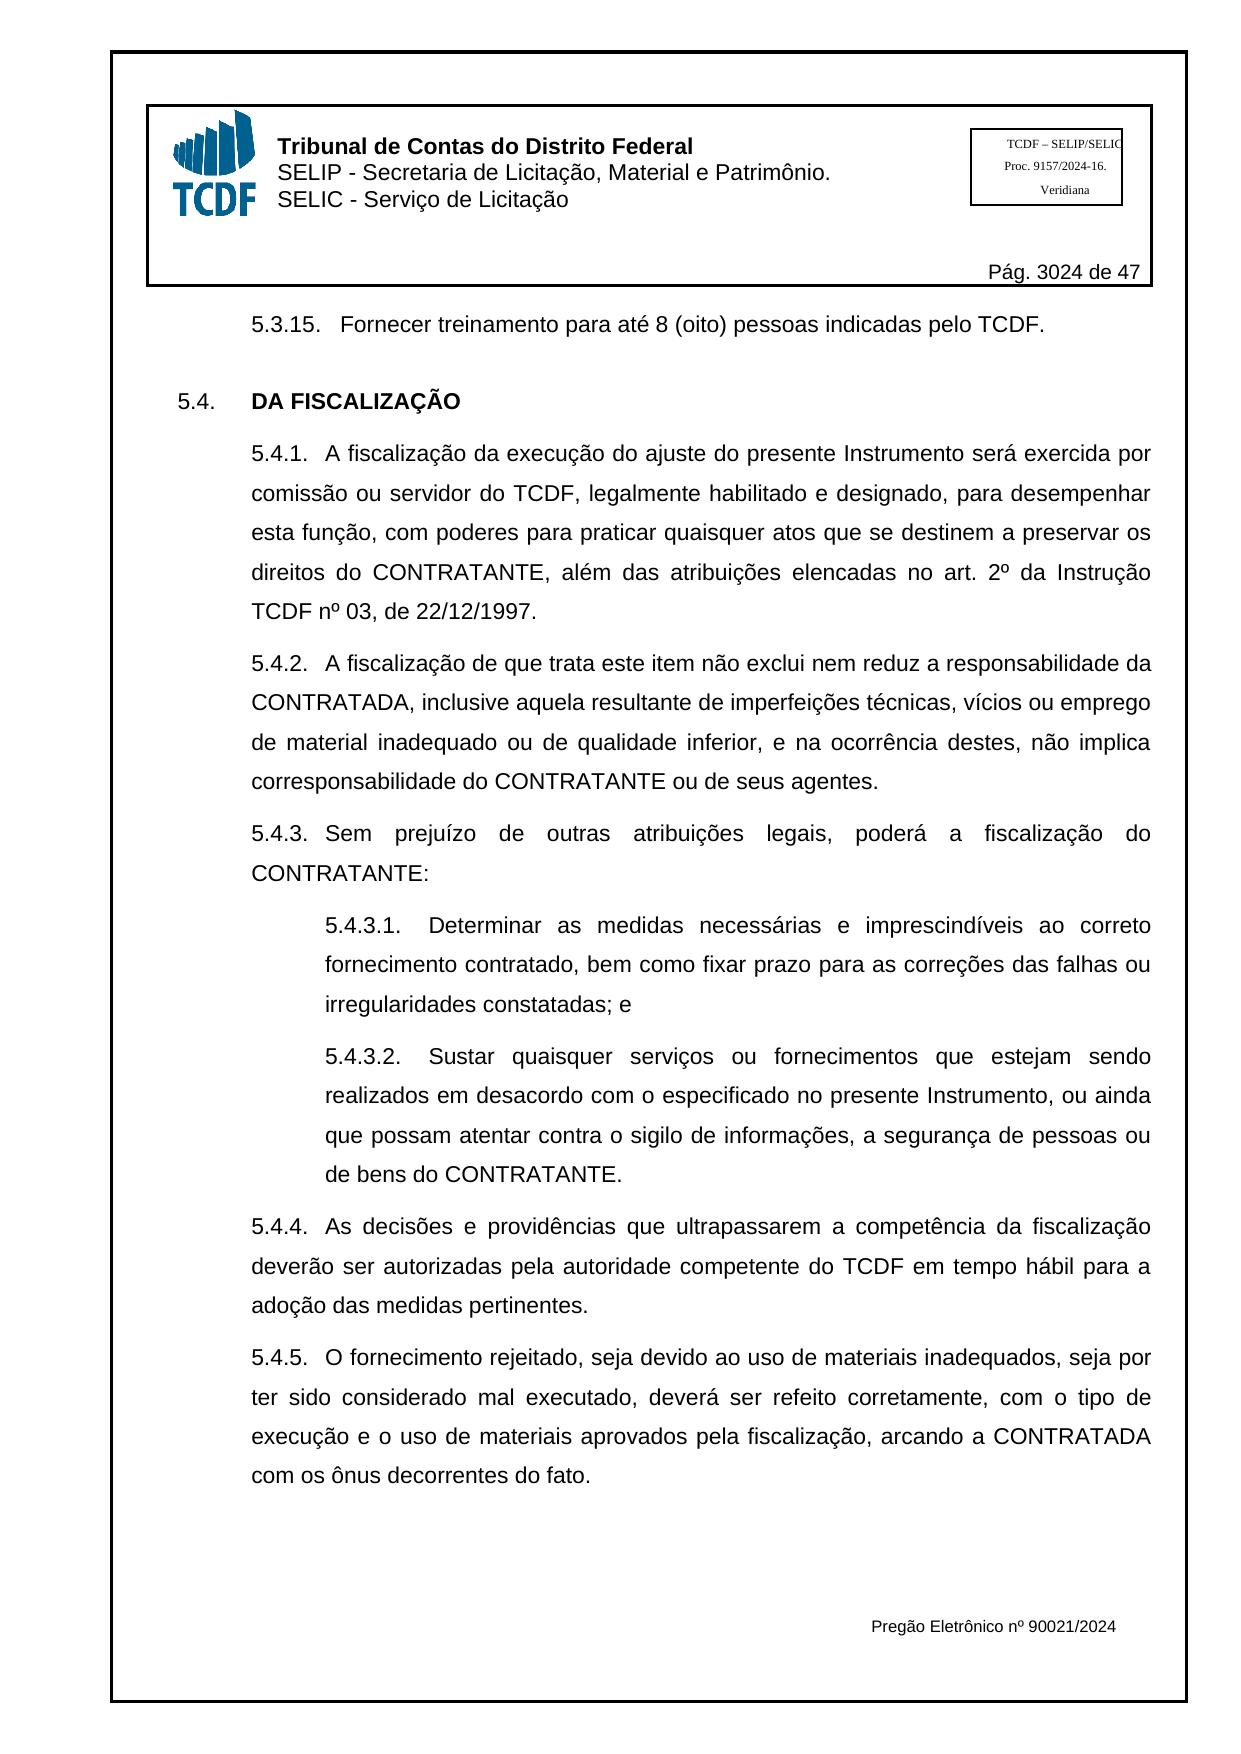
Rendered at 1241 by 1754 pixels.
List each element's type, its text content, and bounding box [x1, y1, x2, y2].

list Fornecer treinamento para até 8 (oito) pessoas indicadas pelo TCDF. [251, 311, 1152, 337]
list DA FISCALIZAÇÃO [177, 388, 1152, 414]
list Determinar as medidas necessárias e imprescindíveis ao correto fornecimento contratado, bem como fixar prazo para as correções das falhas ou irregularidades constatadas; e [325, 912, 1152, 1017]
picture [158, 107, 270, 218]
list As decisões e providências que ultrapassarem a competência da fiscalização deverão ser autorizadas pela autoridade competente do TCDF em tempo hábil para a adoção das medidas pertinentes. [251, 1213, 1152, 1318]
list A fiscalização da execução do ajuste do presente Instrumento será exercida por comissão ou servidor do TCDF, legalmente habilitado e designado, para desempenhar esta função, com poderes para praticar quaisquer atos que se destinem a preservar os direitos do CONTRATANTE, além das atribuições elencadas no art. 2º da Instrução TCDF nº 03, de 22/12/1997. [251, 440, 1152, 624]
list O fornecimento rejeitado, seja devido ao uso de materiais inadequados, seja por ter sido considerado mal executado, deverá ser refeito corretamente, com o tipo de execução e o uso de materiais aprovados pela fiscalização, arcando a CONTRATADA com os ônus decorrentes do fato. [251, 1344, 1152, 1489]
list Sem prejuízo de outras atribuições legais, poderá a fiscalização do CONTRATANTE: [251, 820, 1152, 886]
list Sustar quaisquer serviços ou fornecimentos que estejam sendo realizados em desacordo com o especificado no presente Instrumento, ou ainda que possam atentar contra o sigilo de informações, a segurança de pessoas ou de bens do CONTRATANTE. [325, 1043, 1152, 1187]
list A fiscalização de que trata este item não exclui nem reduz a responsabilidade da CONTRATADA, inclusive aquela resultante de imperfeições técnicas, vícios ou emprego de material inadequado ou de qualidade inferior, e na ocorrência destes, não implica corresponsabilidade do CONTRATANTE ou de seus agentes. [251, 650, 1152, 795]
